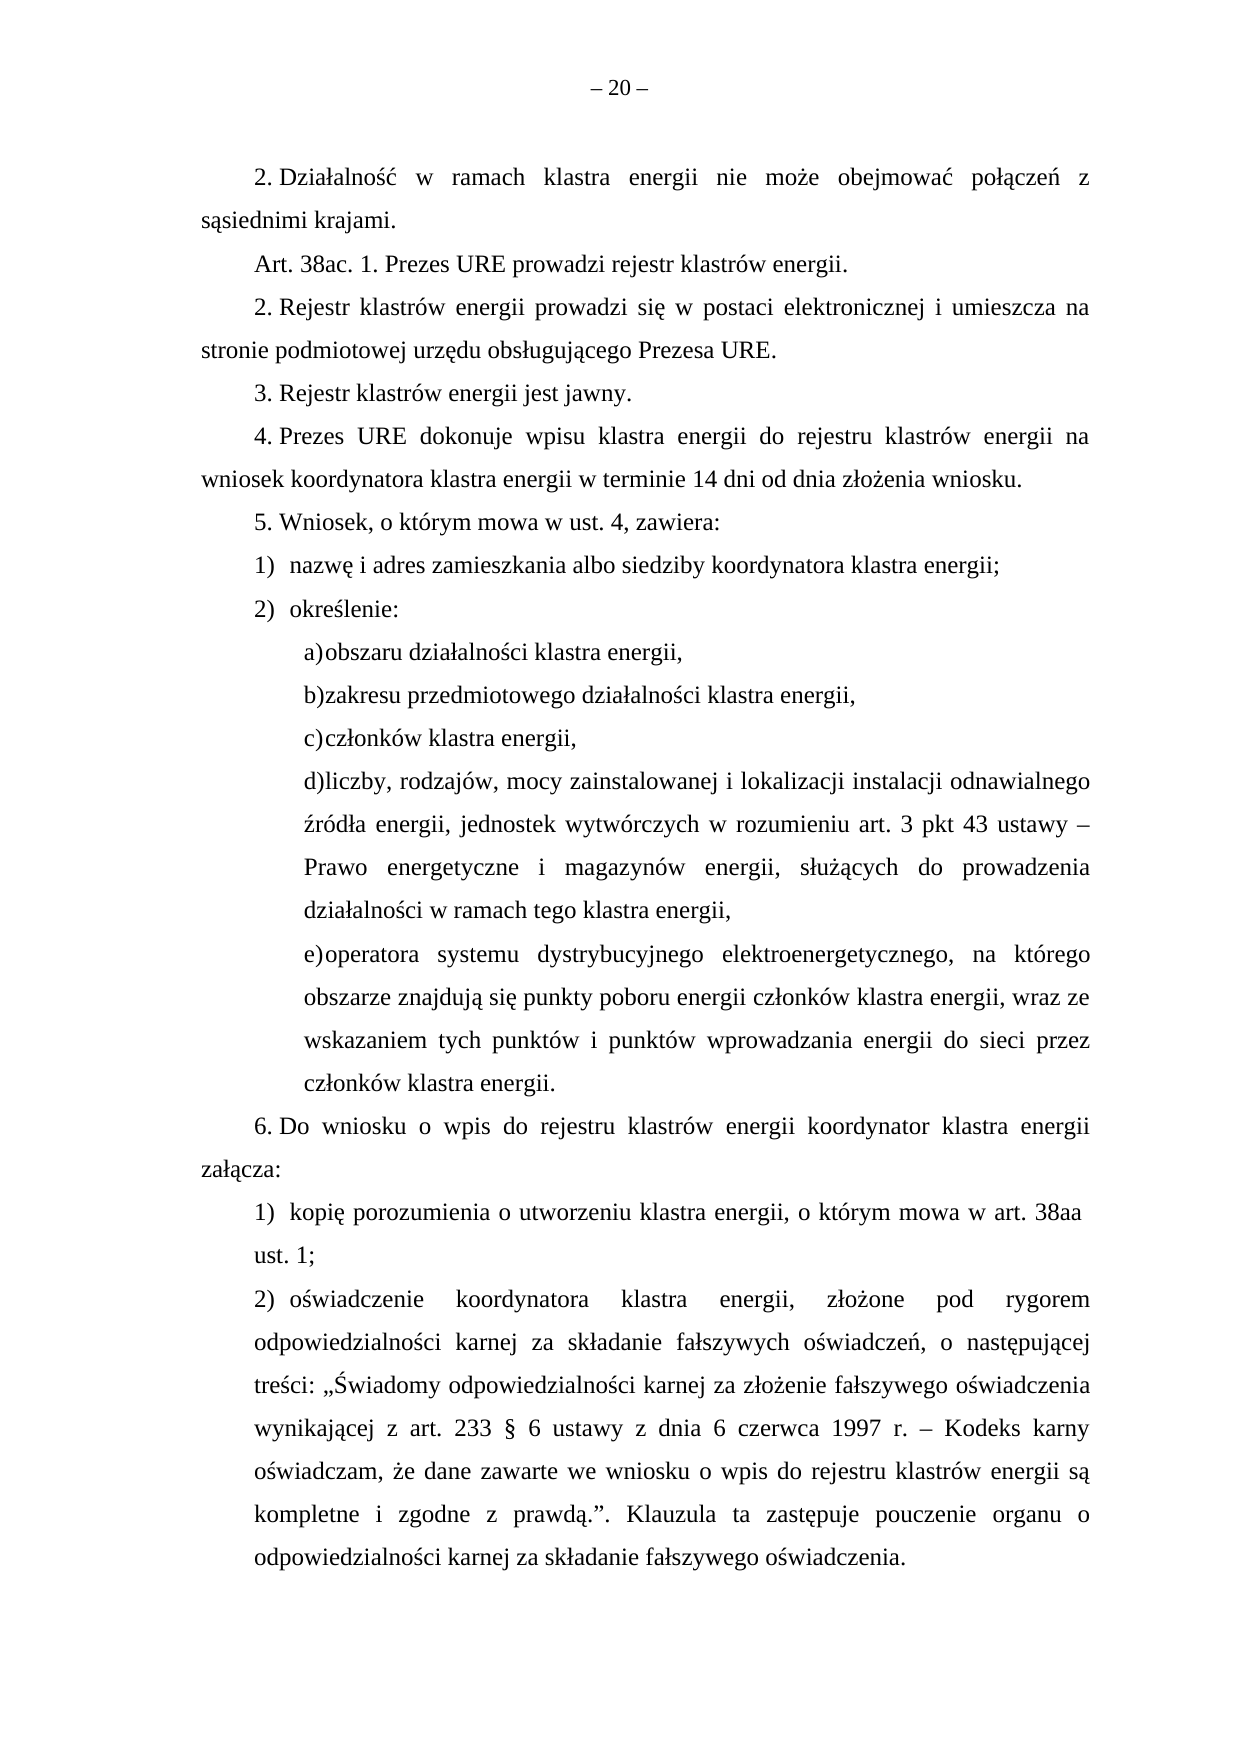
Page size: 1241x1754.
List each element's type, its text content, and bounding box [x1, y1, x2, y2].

text 2. Działalność w ramach klastra energii nie może obejmować połączeń z sąsiednimi krajami. [201, 162, 1091, 234]
text 2. Rejestr klastrów energii prowadzi się w postaci elektronicznej i umieszcza na stronie podmiotowej urzędu obsługującego Prezesa URE. [201, 292, 1091, 364]
text 2) określenie: [254, 594, 1091, 622]
text 6. Do wniosku o wpis do rejestru klastrów energii koordynator klastra energii załącza: [201, 1111, 1091, 1183]
text 1) nazwę i adres zamieszkania albo siedziby koordynatora klastra energii; [254, 551, 1091, 579]
text 1) kopię porozumienia o utworzeniu klastra energii, o którym mowa w art. 38aa ust. 1; [254, 1197, 1091, 1269]
text 4. Prezes URE dokonuje wpisu klastra energii do rejestru klastrów energii na wniosek koordynatora klastra energii w terminie 14 dni od dnia złożenia wniosku. [201, 421, 1091, 493]
text b) zakresu przedmiotowego działalności klastra energii, [304, 680, 1091, 709]
text 2) oświadczenie koordynatora klastra energii, złożone pod rygorem odpowiedzialności karnej za składanie fałszywych oświadczeń, o następującej treści: „Świadomy odpowiedzialności karnej za złożenie fałszywego oświadczenia wynikającej z art. 233 § 6 ustawy z dnia 6 czerwca 1997 r. – Kodeks karny oświadczam, że dane zawarte we wniosku o wpis do rejestru klastrów energii są kompletne i zgodne z prawdą.”. Klauzula ta zastępuje pouczenie organu o odpowiedzialności karnej za składanie fałszywego oświadczenia. [254, 1284, 1091, 1571]
text Art. 38ac. 1. Prezes URE prowadzi rejestr klastrów energii. [201, 249, 1091, 277]
text 5. Wniosek, o którym mowa w ust. 4, zawiera: [201, 507, 1091, 536]
text a) obszaru działalności klastra energii, [304, 637, 1091, 666]
text 3. Rejestr klastrów energii jest jawny. [201, 378, 1091, 407]
text d) liczby, rodzajów, mocy zainstalowanej i lokalizacji instalacji odnawialnego źródła energii, jednostek wytwórczych w rozumieniu art. 3 pkt 43 ustawy – Prawo energetyczne i magazynów energii, służących do prowadzenia działalności w ramach tego klastra energii, [304, 766, 1091, 924]
text e) operatora systemu dystrybucyjnego elektroenergetycznego, na którego obszarze znajdują się punkty poboru energii członków klastra energii, wraz ze wskazaniem tych punktów i punktów wprowadzania energii do sieci przez członków klastra energii. [304, 939, 1091, 1097]
text c) członków klastra energii, [304, 723, 1091, 752]
